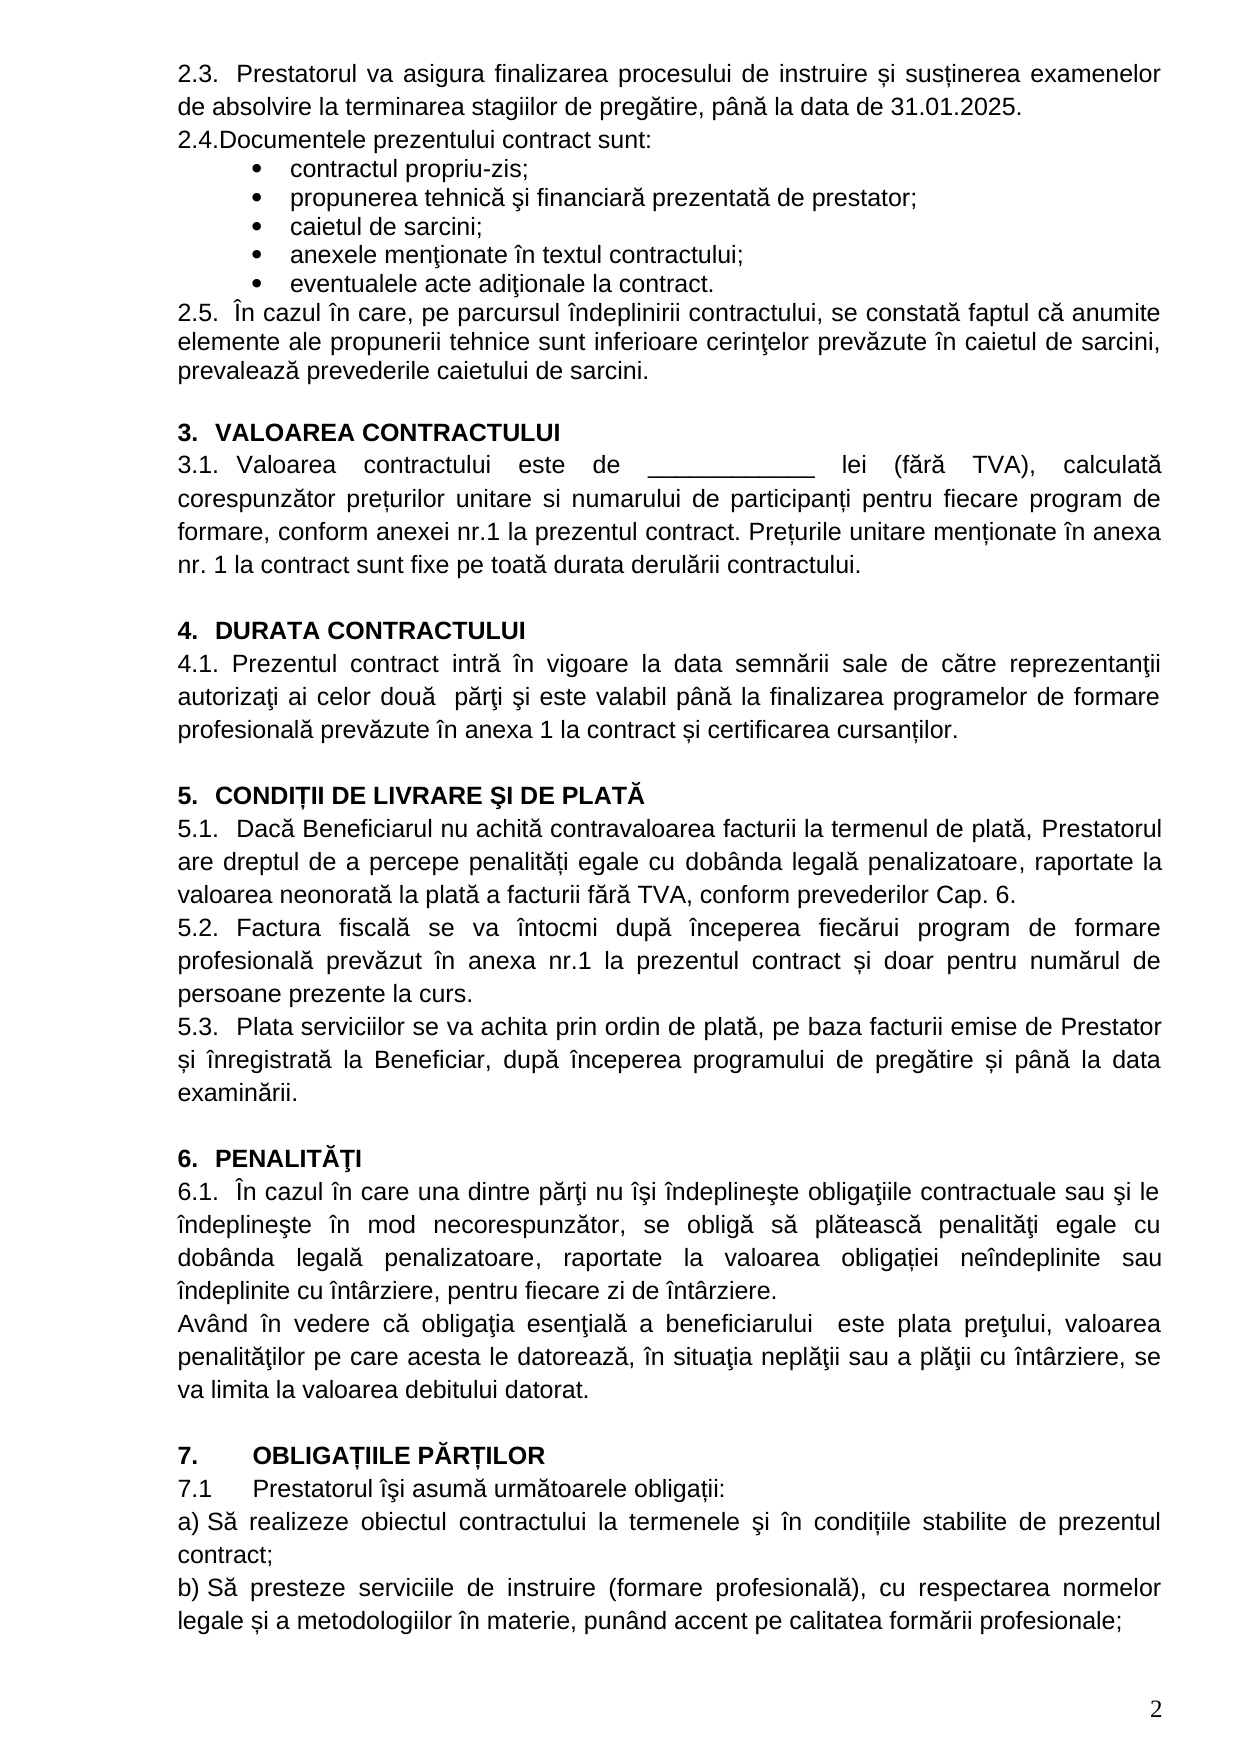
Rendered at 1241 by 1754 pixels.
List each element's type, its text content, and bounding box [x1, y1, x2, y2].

subtitle VALOAREA CONTRACTULUI [177, 417, 1162, 446]
list Valoarea contractului este de ____________ lei (fără TVA), calculată corespunzător prețurilor unitare si numarului de participanți pentru fiecare program de formare, conform anexei nr.1 la prezentul contract. Prețurile unitare menționate în anexa nr. 1 la contract sunt fixe pe toată durata derulării contractului. [177, 451, 1162, 578]
subtitle DURATA CONTRACTULUI [177, 616, 1162, 644]
text 2.5. În cazul în care, pe parcursul îndeplinirii contractului, se constată faptul că anumite elemente ale propunerii tehnice sunt inferioare cerinţelor prevăzute în caietul de sarcini, prevalează prevederile caietului de sarcini. [177, 298, 1162, 384]
list propunerea tehnică şi financiară prezentată de prestator; [252, 183, 1162, 212]
subtitle CONDIȚII DE LIVRARE ŞI DE PLATĂ [177, 781, 1162, 809]
list Factura fiscală se va întocmi după începerea fiecărui program de formare profesională prevăzut în anexa nr.1 la prezentul contract și doar pentru numărul de persoane prezente la curs. [177, 913, 1162, 1008]
subtitle OBLIGAȚIILE PĂRȚILOR [177, 1441, 1162, 1470]
text 2.4.Documentele prezentului contract sunt: [177, 125, 1162, 154]
list Să presteze serviciile de instruire (formare profesională), cu respectarea normelor legale și a metodologiilor în materie, punând accent pe calitatea formării profesionale; [177, 1573, 1162, 1635]
list Prestatorul va asigura finalizarea procesului de instruire și susținerea examenelor de absolvire la terminarea stagiilor de pregătire, până la data de 31.01.2025. [177, 59, 1162, 121]
list Plata serviciilor se va achita prin ordin de plată, pe baza facturii emise de Prestator și înregistrată la Beneficiar, după începerea programului de pregătire și până la data examinării. [177, 1012, 1162, 1107]
list contractul propriu-zis; [252, 154, 1162, 183]
subtitle PENALITĂŢI [177, 1144, 1162, 1173]
list Prestatorul îşi asumă următoarele obligații: [177, 1474, 1162, 1503]
list Dacă Beneficiarul nu achită contravaloarea facturii la termenul de plată, Prestatorul are dreptul de a percepe penalități egale cu dobânda legală penalizatoare, raportate la valoarea neonorată la plată a facturii fără TVA, conform prevederilor Cap. 6. [177, 814, 1162, 908]
list caietul de sarcini; [252, 212, 1162, 241]
list Să realizeze obiectul contractului la termenele şi în condițiile stabilite de prezentul contract; [177, 1507, 1162, 1569]
text 4.1. Prezentul contract intră în vigoare la data semnării sale de către reprezentanţii autorizaţi ai celor două părţi şi este valabil până la finalizarea programelor de formare profesională prevăzute în anexa 1 la contract și certificarea cursanților. [177, 649, 1162, 743]
text 6.1. În cazul în care una dintre părţi nu îşi îndeplineşte obligaţiile contractuale sau şi le îndeplineşte în mod necorespunzător, se obligă să plătească penalităţi egale cu dobânda legală penalizatoare, raportate la valoarea obligației neîndeplinite sau îndeplinite cu întârziere, pentru fiecare zi de întârziere. [177, 1177, 1162, 1305]
list eventualele acte adiţionale la contract. [252, 269, 1162, 298]
list anexele menţionate în textul contractului; [252, 241, 1162, 269]
text Având în vedere că obligaţia esenţială a beneficiarului este plata preţului, valoarea penalităţilor pe care acesta le datorează, în situaţia neplăţii sau a plăţii cu întârziere, se va limita la valoarea debitului datorat. [177, 1309, 1162, 1404]
